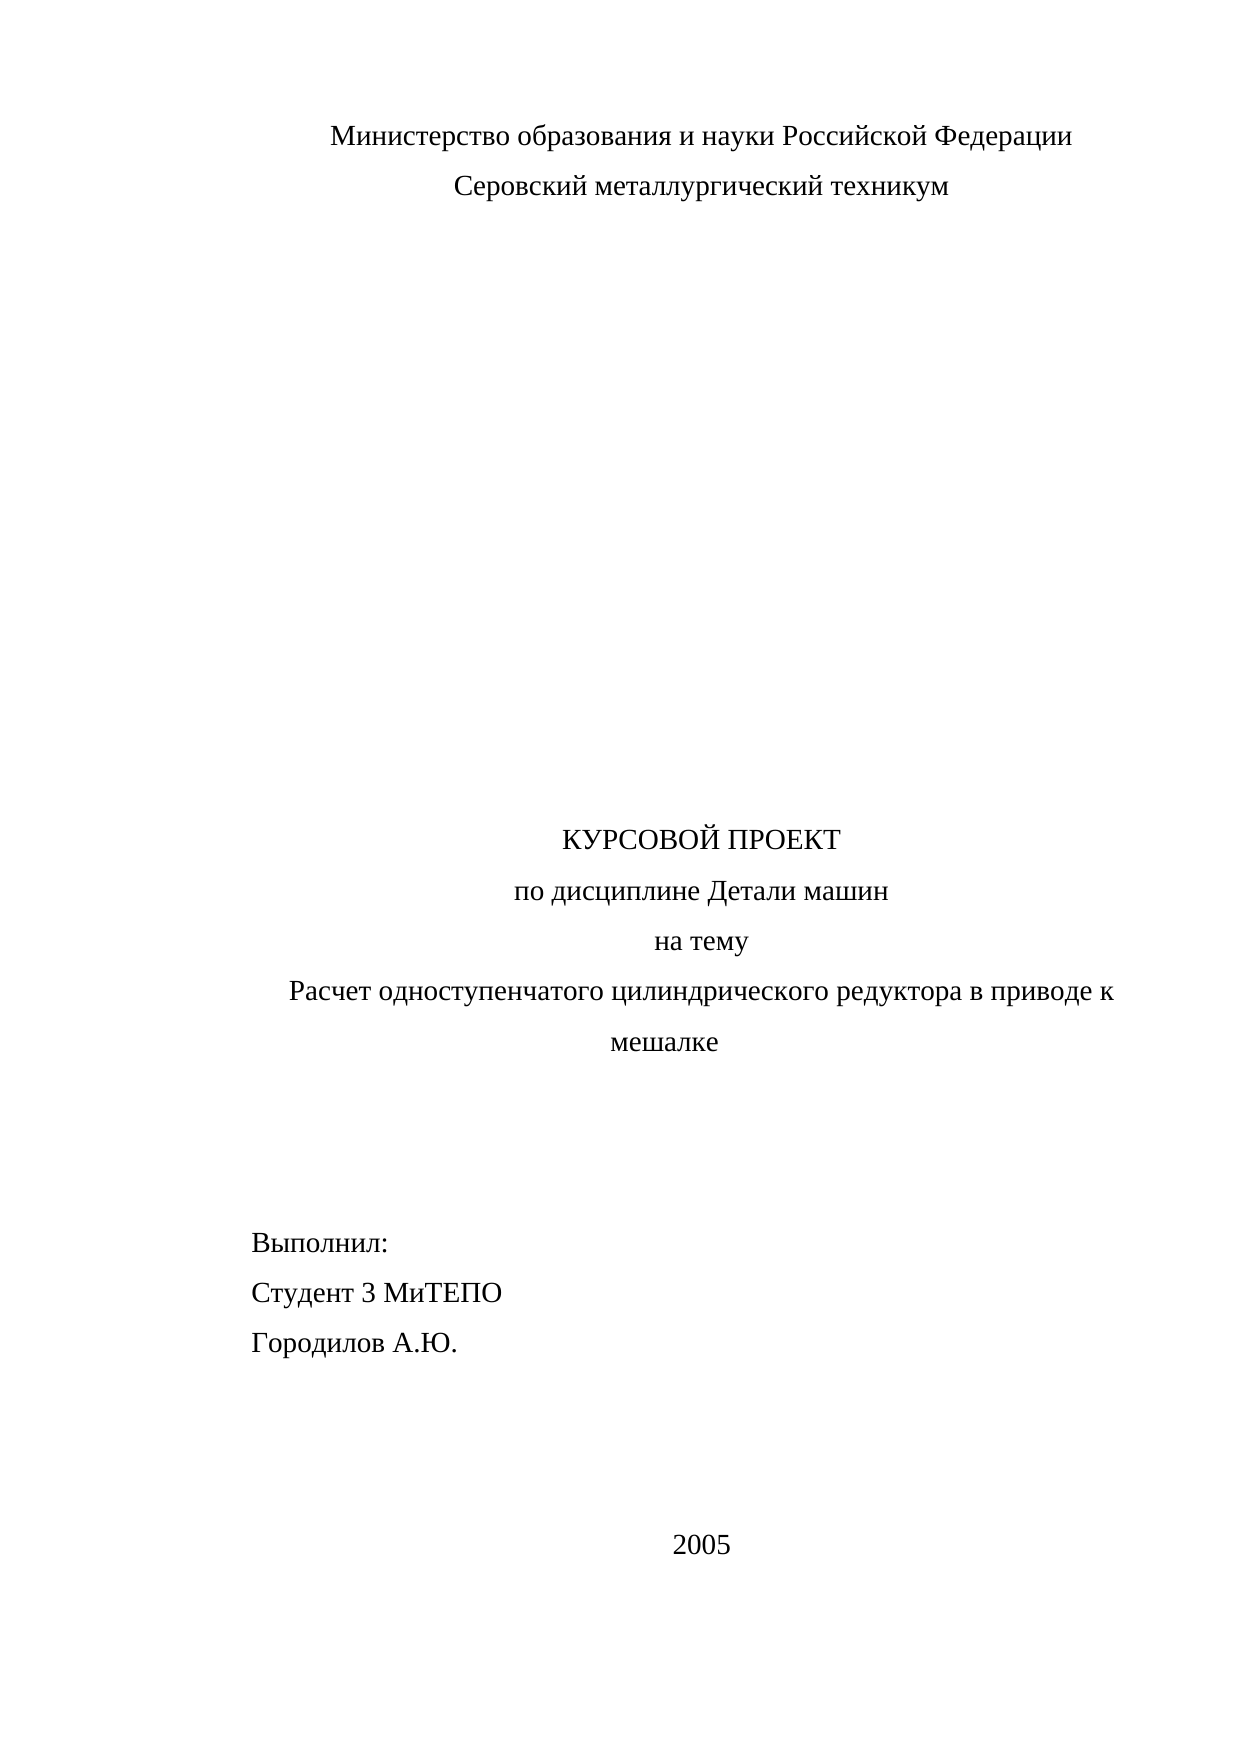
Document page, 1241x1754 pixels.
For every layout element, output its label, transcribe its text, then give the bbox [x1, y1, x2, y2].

text 2005 [177, 1527, 1152, 1560]
text Городилов А.Ю. [177, 1326, 1152, 1359]
text Министерство образования и науки Российской Федерации [177, 118, 1152, 152]
text Студент 3 МиТЕПО [177, 1275, 1152, 1309]
text по дисциплине Детали машин [177, 873, 1152, 906]
text КУРСОВОЙ ПРОЕКТ [177, 822, 1152, 856]
text Серовский металлургический техникум [177, 168, 1152, 202]
text на тему [177, 923, 1152, 957]
text Выполнил: [177, 1225, 1152, 1258]
text Расчет одноступенчатого цилиндрического редуктора в приводе к мешалке [177, 973, 1152, 1057]
